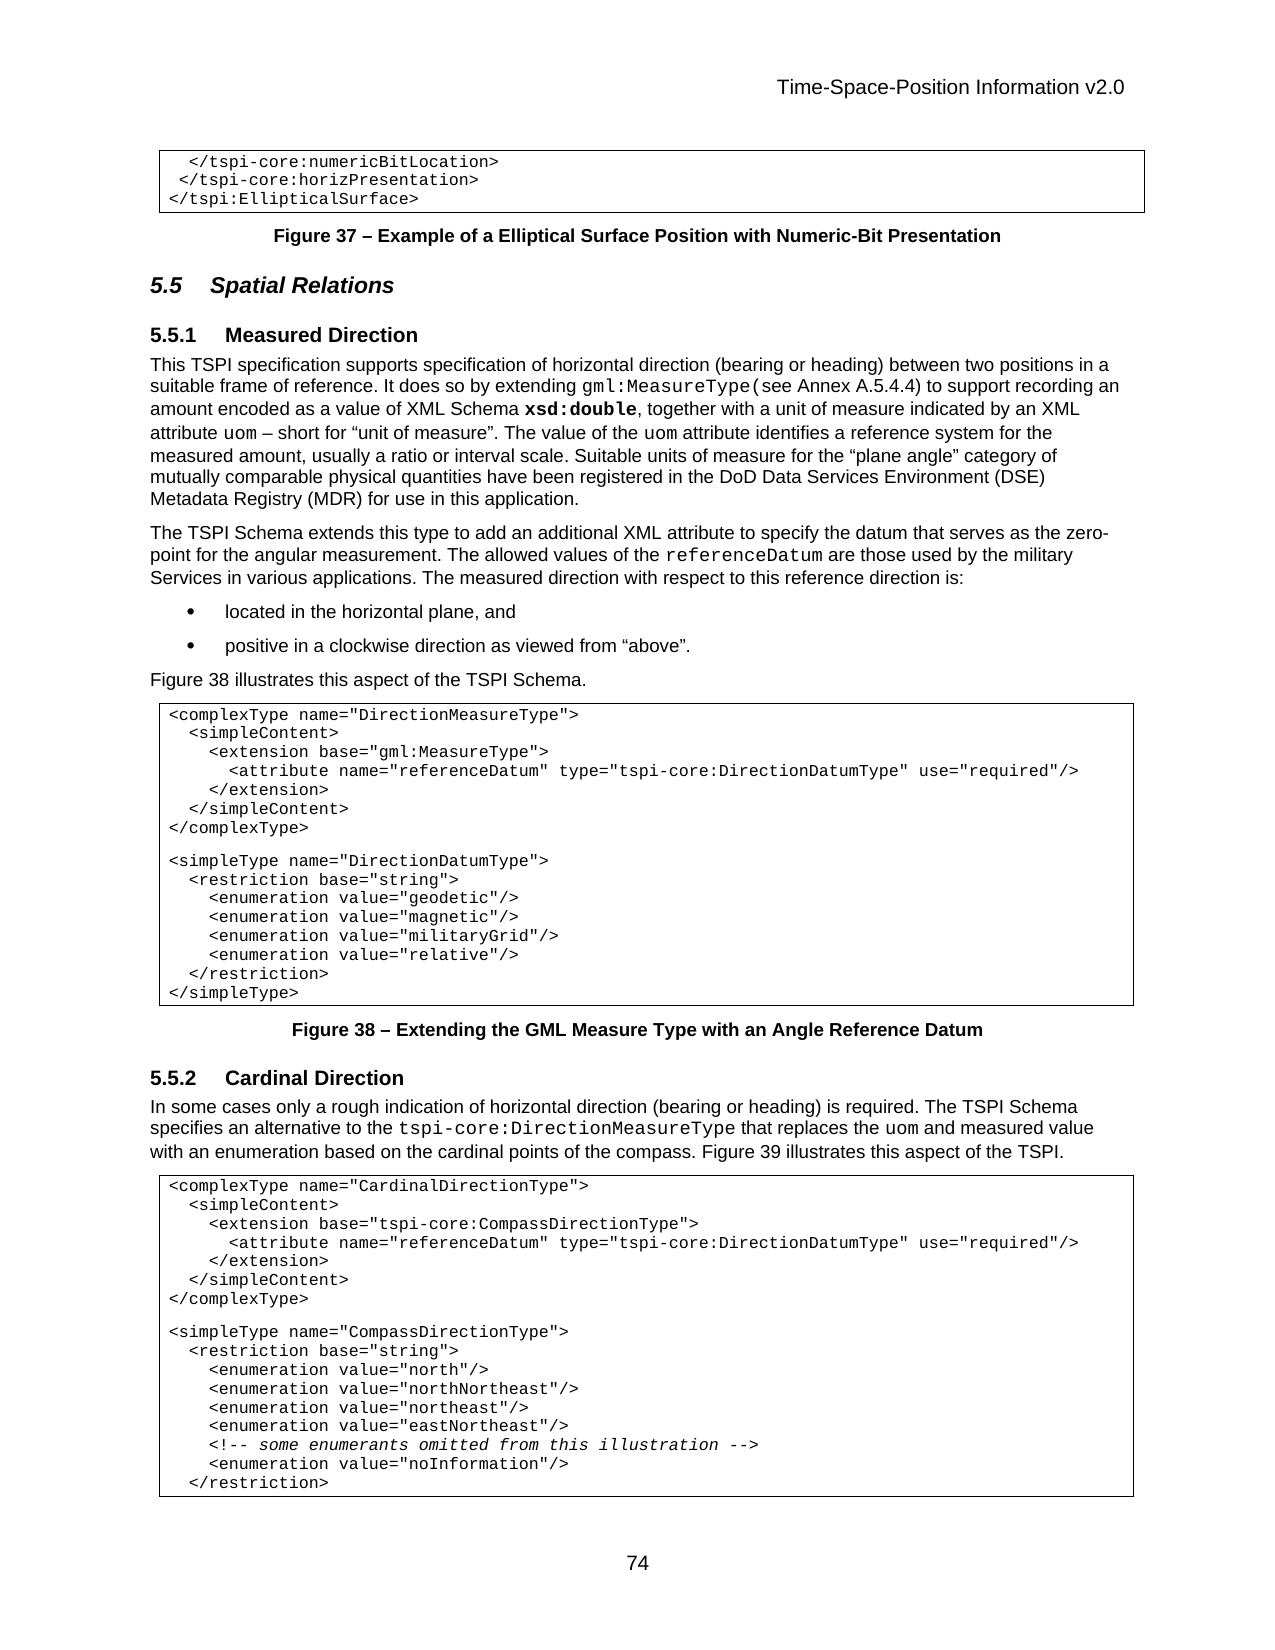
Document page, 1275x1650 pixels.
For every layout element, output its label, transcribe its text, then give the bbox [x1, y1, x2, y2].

text In some cases only a rough indication of horizontal direction (bearing or heading) is required. The TSPI Schema specifies an alternative to the tspi-core:DirectionMeasureType that replaces the uom and measured value with an enumeration based on the cardinal points of the compass. Figure 39 illustrates this aspect of the TSPI. [150, 1096, 1125, 1162]
subtitle Spatial Relations [150, 272, 1125, 298]
text <enumeration value="northeast"/> [160, 1396, 1133, 1415]
text </extension> [160, 1250, 1133, 1269]
text Figure 38 – Extending the GML Measure Type with an Angle Reference Datum [150, 1019, 1125, 1040]
text <extension base="tspi-core:CompassDirectionType"> [160, 1212, 1133, 1231]
text <enumeration value="eastNortheast"/> [160, 1415, 1133, 1434]
text </tspi-core:numericBitLocation> [160, 151, 1144, 169]
text </tspi:EllipticalSurface> [160, 188, 1144, 212]
text <simpleType name="CompassDirectionType"> [160, 1321, 1133, 1339]
text <attribute name="referenceDatum" type="tspi-core:DirectionDatumType" use="required"/> [160, 1231, 1133, 1250]
text Figure 38 illustrates this aspect of the TSPI Schema. [150, 669, 1125, 691]
list located in the horizontal plane, and [187, 601, 1125, 622]
subtitle Cardinal Direction [150, 1065, 1125, 1089]
text </simpleContent> [160, 797, 1133, 816]
text <restriction base="string"> [160, 868, 1133, 887]
text <enumeration value="northNortheast"/> [160, 1377, 1133, 1396]
text </restriction> [160, 1471, 1133, 1496]
text <complexType name="DirectionMeasureType"> [160, 704, 1133, 722]
text <simpleContent> [160, 722, 1133, 741]
text This TSPI specification supports specification of horizontal direction (bearing or heading) between two positions in a suitable frame of reference. It does so by extending gml:MeasureType(see Annex A.5.4.4) to support recording an amount encoded as a value of XML Schema xsd:double, together with a unit of measure indicated by an XML attribute uom – short for “unit of measure”. The value of the uom attribute identifies a reference system for the measured amount, usually a ratio or interval scale. Suitable units of measure for the “plane angle” category of mutually comparable physical quantities have been registered in the DoD Data Services Environment (DSE) Metadata Registry (MDR) for use in this application. [150, 353, 1125, 509]
text <enumeration value="noInformation"/> [160, 1453, 1133, 1471]
list positive in a clockwise direction as viewed from “above”. [187, 635, 1125, 657]
text The TSPI Schema extends this type to add an additional XML attribute to specify the datum that serves as the zero-point for the angular measurement. The allowed values of the referenceDatum are those used by the military Services in various applications. The measured direction with respect to this reference direction is: [150, 522, 1125, 588]
text </tspi-core:horizPresentation> [160, 169, 1144, 188]
text <enumeration value="geodetic"/> [160, 887, 1133, 906]
text <extension base="gml:MeasureType"> [160, 741, 1133, 760]
text <attribute name="referenceDatum" type="tspi-core:DirectionDatumType" use="required"/> [160, 760, 1133, 778]
text </simpleType> [160, 981, 1133, 1005]
text <simpleType name="DirectionDatumType"> [160, 849, 1133, 868]
text </complexType> [160, 816, 1133, 838]
text Figure 37 – Example of a Elliptical Surface Position with Numeric-Bit Presentation [150, 225, 1125, 247]
text <enumeration value="militaryGrid"/> [160, 925, 1133, 943]
text </simpleContent> [160, 1269, 1133, 1288]
text <restriction base="string"> [160, 1339, 1133, 1358]
text </complexType> [160, 1288, 1133, 1309]
text <enumeration value="north"/> [160, 1358, 1133, 1377]
subtitle Measured Direction [150, 323, 1125, 347]
text </extension> [160, 778, 1133, 797]
text <simpleContent> [160, 1193, 1133, 1212]
text <complexType name="CardinalDirectionType"> [160, 1176, 1133, 1193]
text <enumeration value="magnetic"/> [160, 906, 1133, 925]
text <enumeration value="relative"/> [160, 943, 1133, 962]
text <!-- some enumerants omitted from this illustration --> [160, 1434, 1133, 1453]
text </restriction> [160, 962, 1133, 981]
